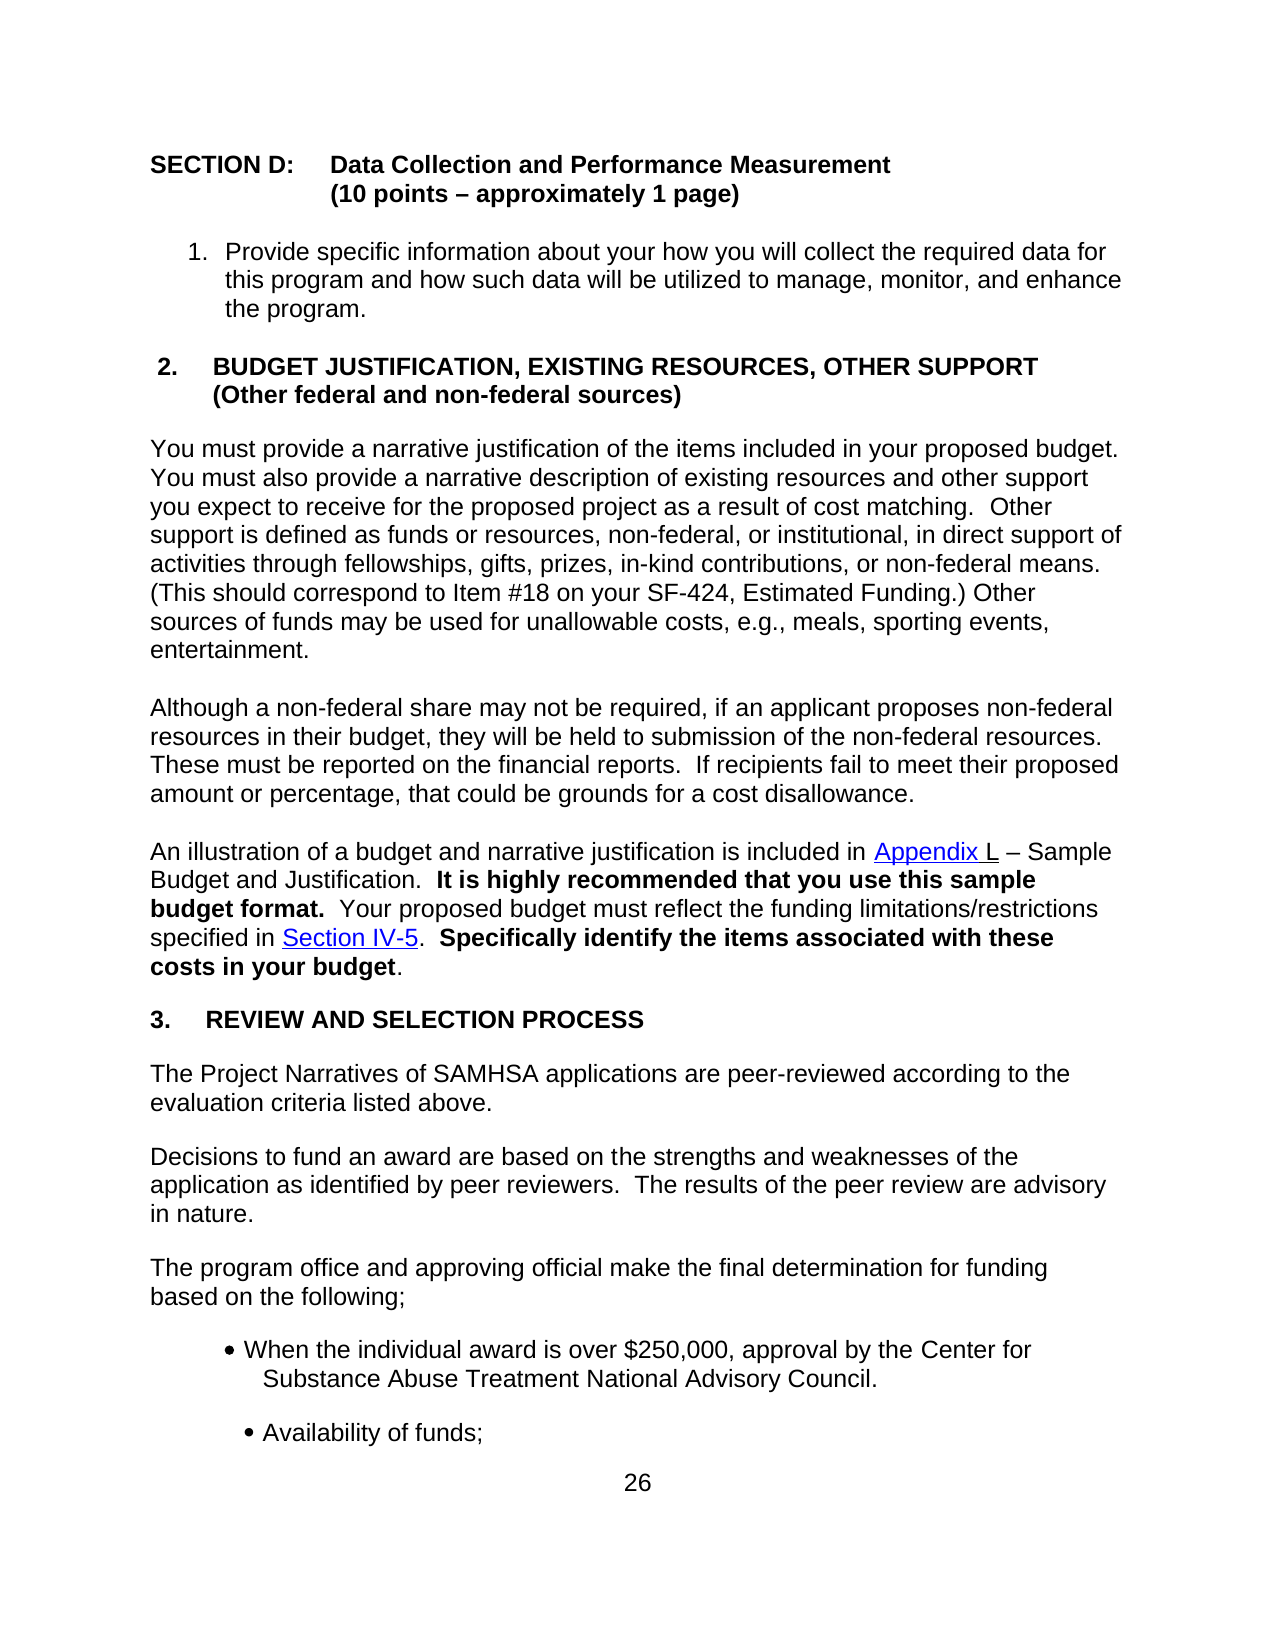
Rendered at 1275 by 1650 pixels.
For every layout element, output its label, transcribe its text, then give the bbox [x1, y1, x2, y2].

text The Project Narratives of SAMHSA applications are peer-reviewed according to the evaluation criteria listed above. [150, 1059, 1125, 1117]
text based on the following; [150, 1282, 1125, 1310]
list Availability of funds; [244, 1418, 1125, 1447]
list Provide specific information about your how you will collect the required data for this program and how such data will be utilized to manage, monitor, and enhance the program. [187, 237, 1125, 323]
subtitle 3. REVIEW AND SELECTION PROCESS [150, 1005, 1125, 1034]
text (Other federal and non-federal sources) [150, 380, 1125, 409]
text You must provide a narrative justification of the items included in your proposed budget. You must also provide a narrative description of existing resources and other support you expect to receive for the proposed project as a result of cost matching. Other support is defined as funds or resources, non-federal, or institutional, in direct support of activities through fellowships, gifts, prizes, in-kind contributions, or non-federal means. (This should correspond to Item #18 on your SF-424, Estimated Funding.) Other sources of funds may be used for unallowable costs, e.g., meals, sporting events, entertainment. [150, 434, 1125, 664]
subtitle SECTION D: Data Collection and Performance Measurement [150, 150, 1125, 179]
subtitle 2. BUDGET JUSTIFICATION, EXISTING RESOURCES, OTHER SUPPORT [150, 352, 1125, 380]
text An illustration of a budget and narrative justification is included in Appendix L – Sample Budget and Justification. It is highly recommended that you use this sample budget format. Your proposed budget must reflect the funding limitations/restrictions specified in Section IV-5. Specifically identify the items associated with these costs in your budget. [150, 837, 1125, 980]
text Although a non-federal share may not be required, if an applicant proposes non-federal resources in their budget, they will be held to submission of the non-federal resources. These must be reported on the financial reports. If recipients fail to meet their proposed amount or percentage, that could be grounds for a cost disallowance. [150, 693, 1125, 808]
text The program office and approving official make the final determination for funding [150, 1253, 1125, 1282]
subtitle (10 points – approximately 1 page) [150, 179, 1125, 207]
list When the individual award is over $250,000, approval by the Center for Substance Abuse Treatment National Advisory Council. [225, 1335, 1125, 1393]
text Decisions to fund an award are based on the strengths and weaknesses of the application as identified by peer reviewers. The results of the peer review are advisory in nature. [150, 1142, 1125, 1228]
